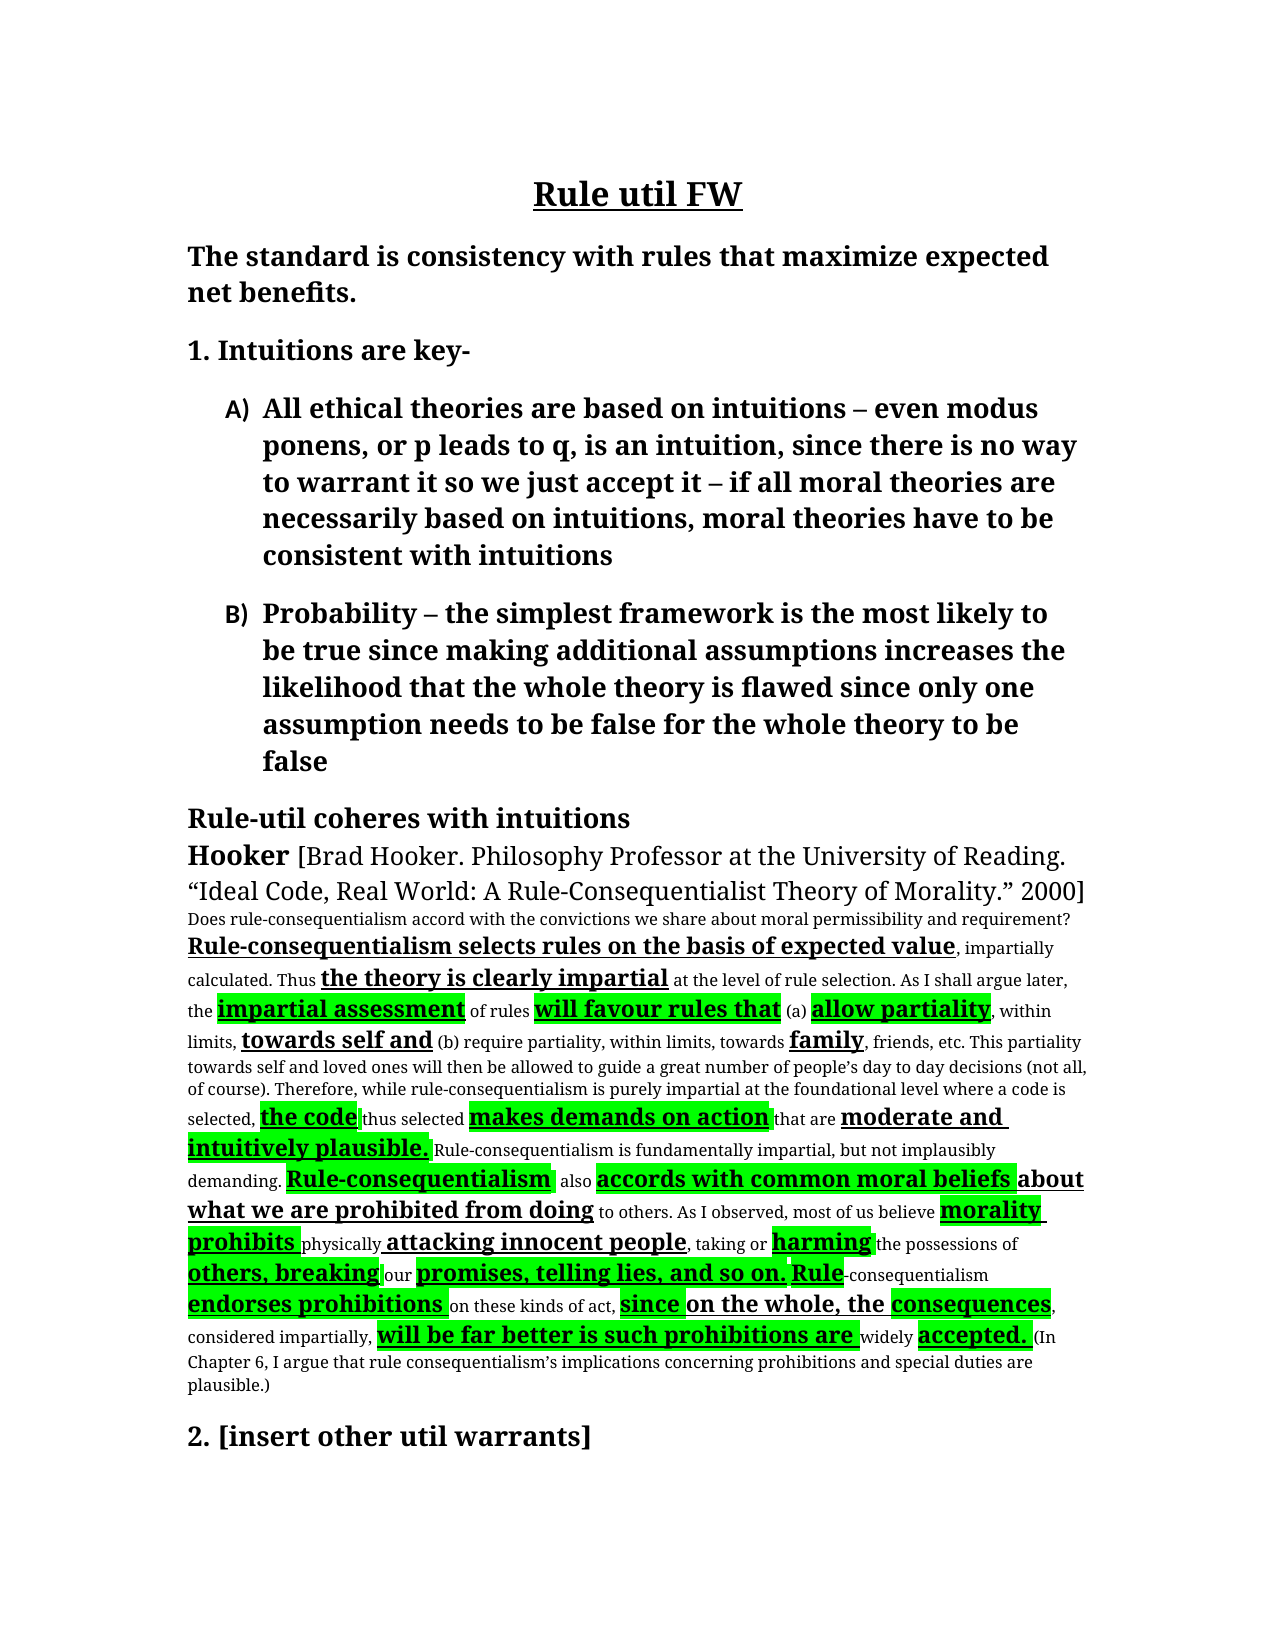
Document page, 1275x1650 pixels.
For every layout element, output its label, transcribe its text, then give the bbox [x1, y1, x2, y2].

subtitle 1. Intuitions are key- [187, 332, 1087, 368]
subtitle Probability – the simplest framework is the most likely to be true since making additional assumptions increases the likelihood that the whole theory is flawed since only one assumption needs to be false for the whole theory to be false [225, 594, 1087, 779]
subtitle 2. [insert other util warrants] [187, 1417, 1087, 1454]
subtitle Rule util FW [187, 171, 1087, 216]
text Hooker [Brad Hooker. Philosophy Professor at the University of Reading. “Ideal Code, Real World: A Rule-Consequentialist Theory of Morality.” 2000] [187, 837, 1087, 908]
subtitle Rule-util coheres with intuitions [187, 800, 1087, 837]
subtitle All ethical theories are based on intuitions – even modus ponens, or p leads to q, is an intuition, since there is no way to warrant it so we just accept it – if all moral theories are necessarily based on intuitions, moral theories have to be consistent with intuitions [225, 389, 1087, 574]
subtitle The standard is consistency with rules that maximize expected net benefits. [187, 237, 1087, 311]
text Does rule-consequentialism accord with the convictions we share about moral permissibility and requirement? Rule-consequentialism selects rules on the basis of expected value, impartially calculated. Thus the theory is clearly impartial at the level of rule selection. As I shall argue later, the impartial assessment of rules will favour rules that (a) allow partiality, within limits, towards self and (b) require partiality, within limits, towards family, friends, etc. This partiality towards self and loved ones will then be allowed to guide a great number of people’s day to day decisions (not all, of course). Therefore, while rule-consequentialism is purely impartial at the foundational level where a code is selected, the code thus selected makes demands on action that are moderate and intuitively plausible. Rule-consequentialism is fundamentally impartial, but not implausibly demanding. Rule-consequentialism also accords with common moral beliefs about what we are prohibited from doing to others. As I observed, most of us believe morality prohibits physically attacking innocent people, taking or harming the possessions of others, breaking our promises, telling lies, and so on. Rule-consequentialism endorses prohibitions on these kinds of act, since on the whole, the consequences, considered impartially, will be far better is such prohibitions are widely accepted. (In Chapter 6, I argue that rule consequentialism’s implications concerning prohibitions and special duties are plausible.) [187, 908, 1087, 1396]
